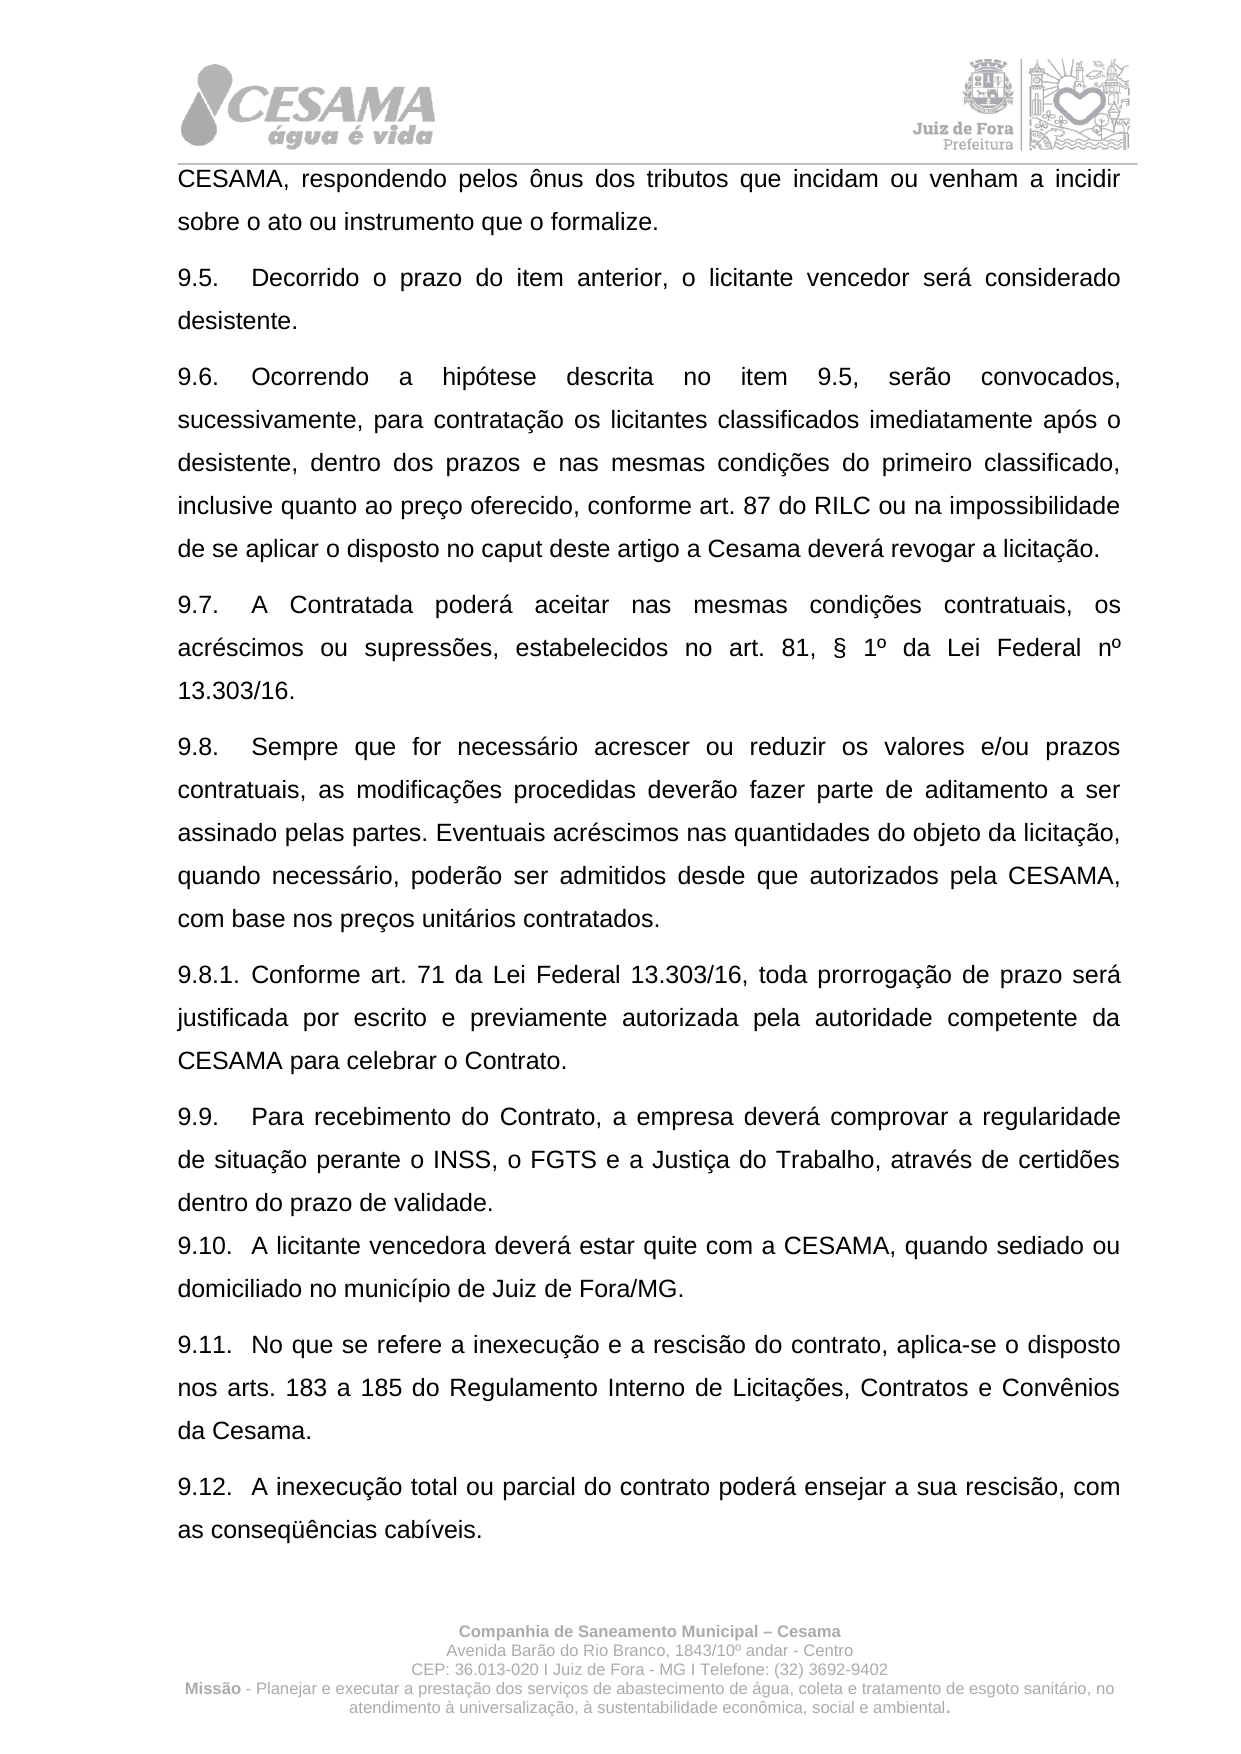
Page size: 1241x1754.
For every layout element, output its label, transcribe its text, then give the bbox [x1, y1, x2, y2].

list A inexecução total ou parcial do contrato poderá ensejar a sua rescisão, com as conseqüências cabíveis. [177, 1472, 1122, 1544]
picture [177, 59, 1138, 165]
list Decorrido o prazo do item anterior, o licitante vencedor será considerado desistente. [177, 263, 1122, 335]
list Para recebimento do Contrato, a empresa deverá comprovar a regularidade de situação perante o INSS, o FGTS e a Justiça do Trabalho, através de certidões dentro do prazo de validade. [177, 1102, 1122, 1217]
list Sempre que for necessário acrescer ou reduzir os valores e/ou prazos contratuais, as modificações procedidas deverão fazer parte de aditamento a ser assinado pelas partes. Eventuais acréscimos nas quantidades do objeto da licitação, quando necessário, poderão ser admitidos desde que autorizados pela CESAMA, com base nos preços unitários contratados. [177, 732, 1122, 933]
list Conforme art. 71 da Lei Federal 13.303/16, toda prorrogação de prazo será justificada por escrito e previamente autorizada pela autoridade competente da CESAMA para celebrar o Contrato. [177, 960, 1122, 1075]
list No que se refere a inexecução e a rescisão do contrato, aplica-se o disposto nos arts. 183 a 185 do Regulamento Interno de Licitações, Contratos e Convênios da Cesama. [177, 1330, 1122, 1445]
list A licitante vencedora deverá estar quite com a CESAMA, quando sediado ou domiciliado no município de Juiz de Fora/MG. [177, 1231, 1122, 1303]
list Ocorrendo a hipótese descrita no item 9.5, serão convocados, sucessivamente, para contratação os licitantes classificados imediatamente após o desistente, dentro dos prazos e nas mesmas condições do primeiro classificado, inclusive quanto ao preço oferecido, conforme art. 87 do RILC ou na impossibilidade de se aplicar o disposto no caput deste artigo a Cesama deverá revogar a licitação. [177, 362, 1122, 563]
list A Contratada poderá aceitar nas mesmas condições contratuais, os acréscimos ou supressões, estabelecidos no art. 81, § 1º da Lei Federal nº 13.303/16. [177, 590, 1122, 705]
